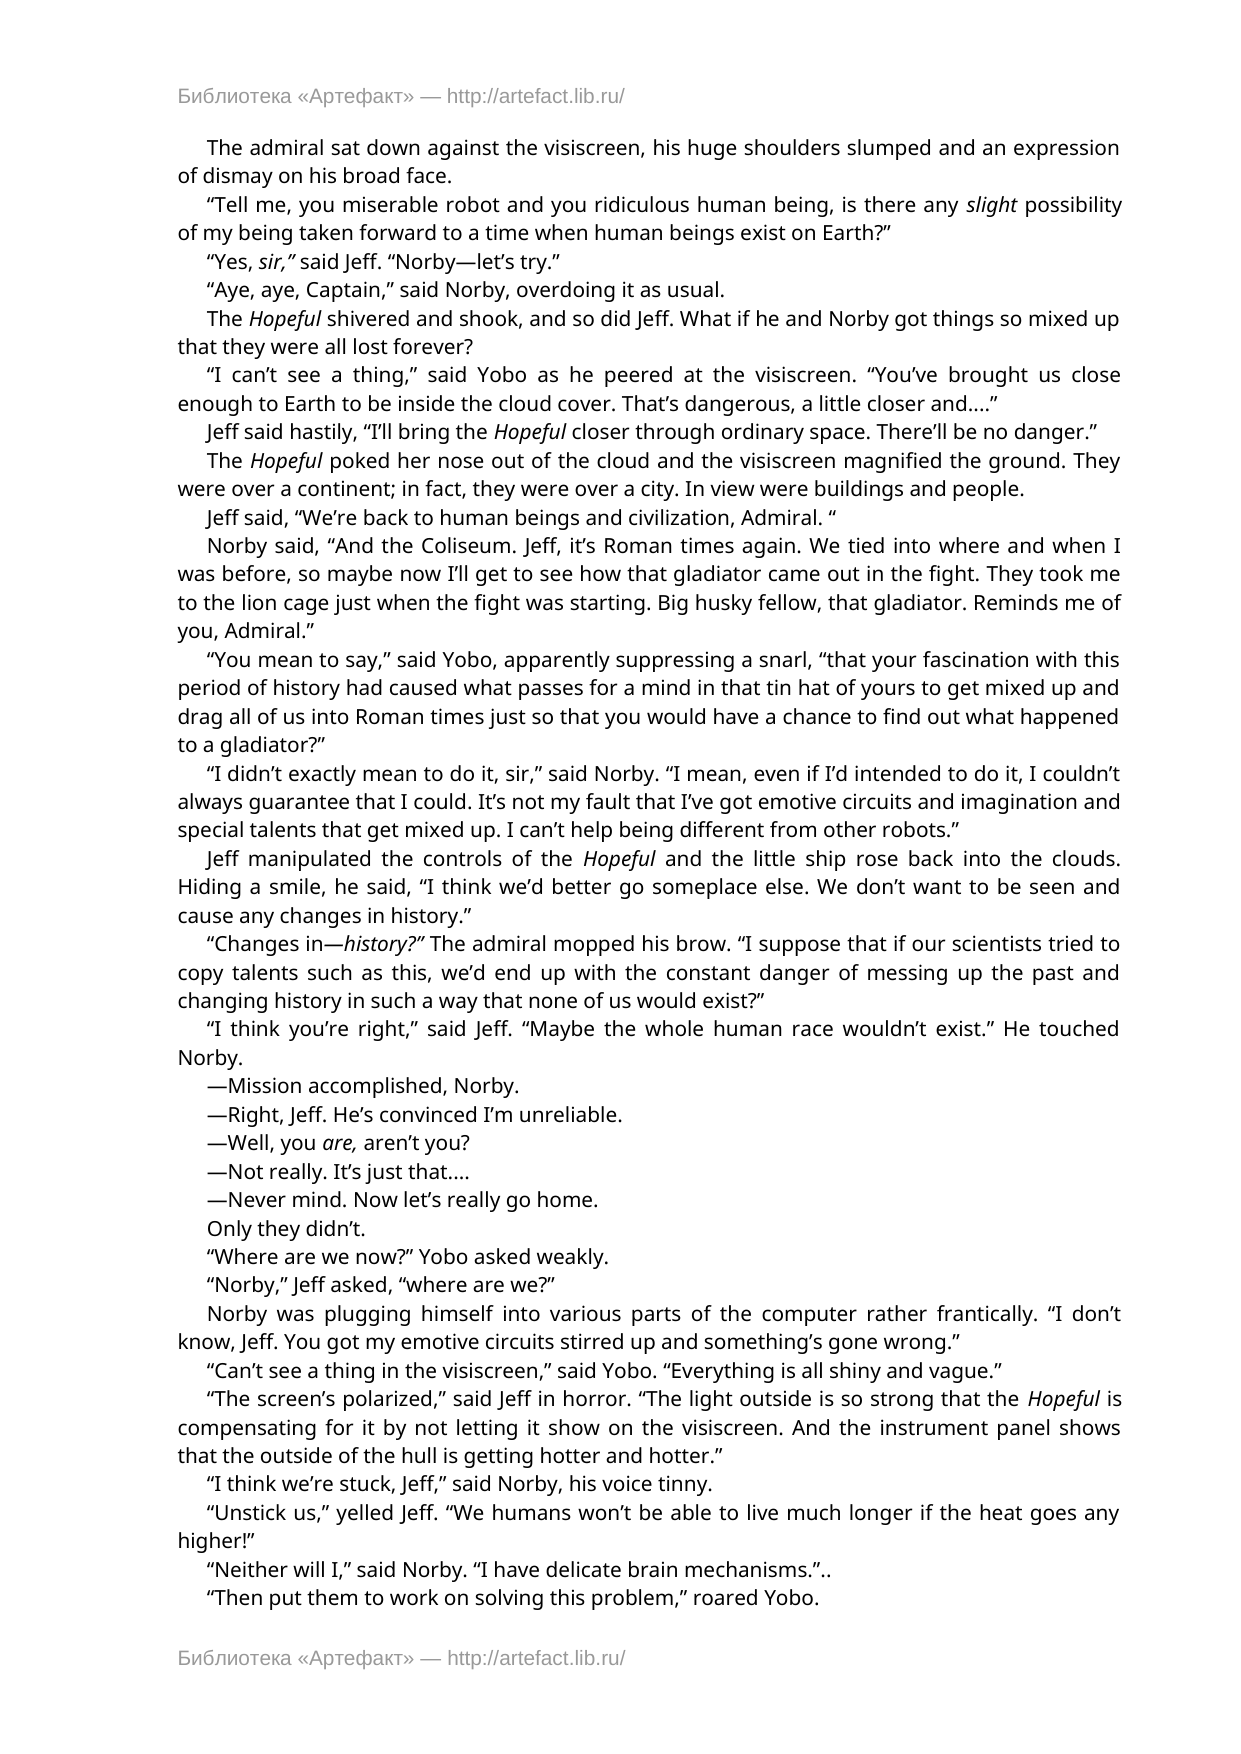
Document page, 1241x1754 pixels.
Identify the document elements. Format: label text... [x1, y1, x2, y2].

text —Not really. It’s just that.... [177, 1157, 1122, 1185]
text The admiral sat down against the visiscreen, his huge shoulders slumped and an expression of dismay on his broad face. [177, 133, 1122, 190]
text —Right, Jeff. He’s convinced I’m unreliable. [177, 1100, 1122, 1128]
text “Norby,” Jeff asked, “where are we?” [177, 1271, 1122, 1299]
text Jeff said hastily, “I’ll bring the Hopeful closer through ordinary space. There’ll be no danger.” [177, 417, 1122, 446]
text —Never mind. Now let’s really go home. [177, 1185, 1122, 1214]
text The Hopeful poked her nose out of the cloud and the visiscreen magnified the ground. They were over a continent; in fact, they were over a city. In view were buildings and people. [177, 446, 1122, 503]
text “I can’t see a thing,” said Yobo as he peered at the visiscreen. “You’ve brought us close enough to Earth to be inside the cloud cover. That’s dangerous, a little closer and....” [177, 361, 1122, 417]
text “I didn’t exactly mean to do it, sir,” said Norby. “I mean, even if I’d intended to do it, I couldn’t always guarantee that I could. It’s not my fault that I’ve got emotive circuits and imagination and special talents that get mixed up. I can’t help being different from other robots.” [177, 759, 1122, 844]
text Jeff said, “We’re back to human beings and civilization, Admiral. “ [177, 503, 1122, 531]
text “Yes, sir,” said Jeff. “Norby—let’s try.” [177, 247, 1122, 275]
text “The screen’s polarized,” said Jeff in horror. “The light outside is so strong that the Hopeful is compensating for it by not letting it show on the visiscreen. And the instrument panel shows that the outside of the hull is getting hotter and hotter.” [177, 1384, 1122, 1469]
text “Tell me, you miserable robot and you ridiculous human being, is there any slight possibility of my being taken forward to a time when human beings exist on Earth?” [177, 190, 1122, 247]
text “Can’t see a thing in the visiscreen,” said Yobo. “Everything is all shiny and vague.” [177, 1356, 1122, 1384]
text “I think we’re stuck, Jeff,” said Norby, his voice tinny. [177, 1469, 1122, 1498]
text Norby was plugging himself into various parts of the computer rather frantically. “I don’t know, Jeff. You got my emotive circuits stirred up and something’s gone wrong.” [177, 1299, 1122, 1356]
text “Aye, aye, Captain,” said Norby, overdoing it as usual. [177, 275, 1122, 304]
text —Well, you are, aren’t you? [177, 1128, 1122, 1157]
text “Changes in—history?” The admiral mopped his brow. “I suppose that if our scientists tried to copy talents such as this, we’d end up with the constant danger of messing up the past and changing history in such a way that none of us would exist?” [177, 929, 1122, 1014]
text —Mission accomplished, Norby. [177, 1071, 1122, 1100]
text “I think you’re right,” said Jeff. “Maybe the whole human race wouldn’t exist.” He touched Norby. [177, 1014, 1122, 1071]
text “Where are we now?” Yobo asked weakly. [177, 1242, 1122, 1271]
text The Hopeful shivered and shook, and so did Jeff. What if he and Norby got things so mixed up that they were all lost forever? [177, 304, 1122, 361]
text Only they didn’t. [177, 1214, 1122, 1242]
text “Neither will I,” said Norby. “I have delicate brain mechanisms.”.. [177, 1555, 1122, 1583]
text “Then put them to work on solving this problem,” roared Yobo. [177, 1583, 1122, 1612]
text Jeff manipulated the controls of the Hopeful and the little ship rose back into the clouds. Hiding a smile, he said, “I think we’d better go someplace else. We don’t want to be seen and cause any changes in history.” [177, 844, 1122, 929]
text “Unstick us,” yelled Jeff. “We humans won’t be able to live much longer if the heat goes any higher!” [177, 1498, 1122, 1555]
text “You mean to say,” said Yobo, apparently suppressing a snarl, “that your fascination with this period of history had caused what passes for a mind in that tin hat of yours to get mixed up and drag all of us into Roman times just so that you would have a chance to find out what happened to a gladiator?” [177, 645, 1122, 759]
text Norby said, “And the Coliseum. Jeff, it’s Roman times again. We tied into where and when I was before, so maybe now I’ll get to see how that gladiator came out in the fight. They took me to the lion cage just when the fight was starting. Big husky fellow, that gladiator. Reminds me of you, Admiral.” [177, 531, 1122, 645]
